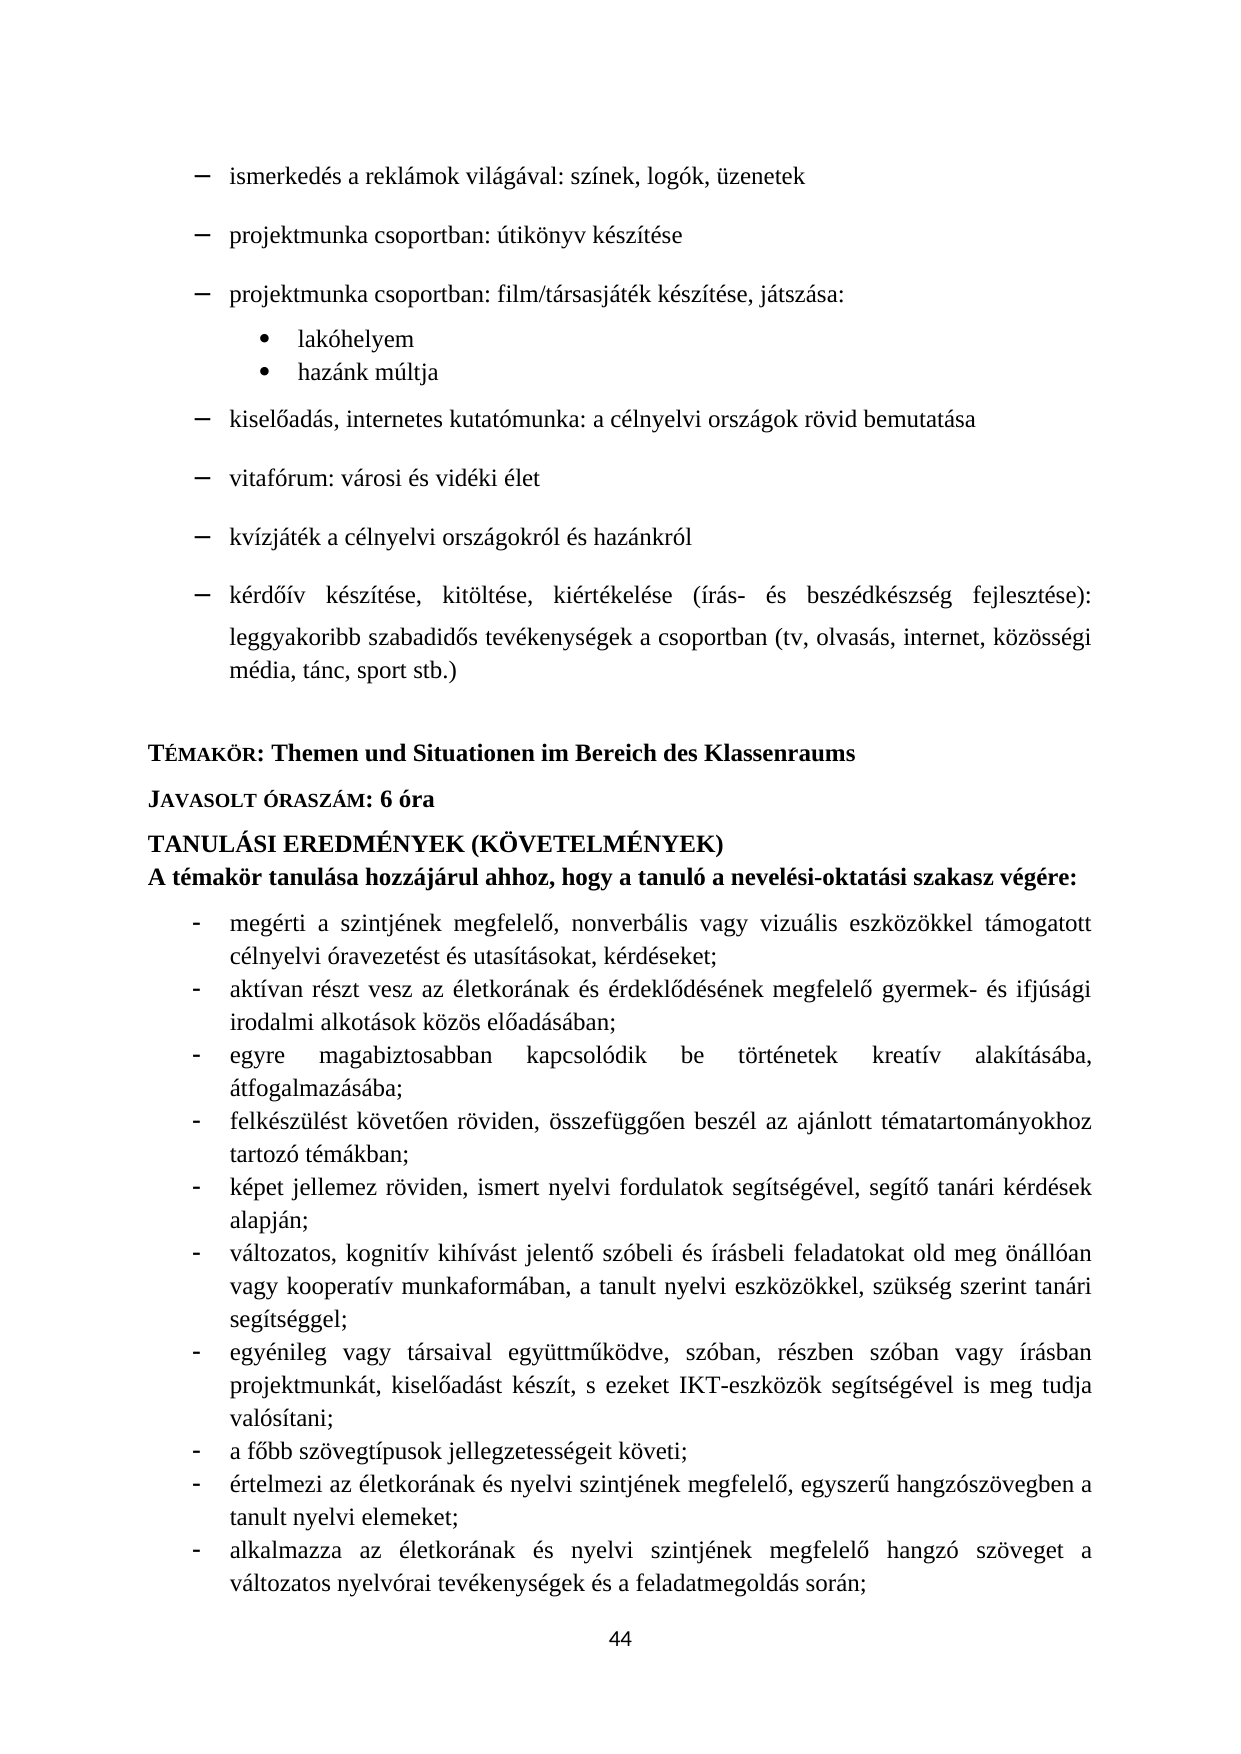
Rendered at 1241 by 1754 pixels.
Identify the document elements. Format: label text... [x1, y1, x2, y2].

list lakóhelyem [260, 324, 1093, 353]
list ismerkedés a reklámok világával: színek, logók, üzenetek [192, 148, 1093, 199]
text Témakör: Themen und Situationen im Bereich des Klassenraums [148, 738, 1093, 767]
list aktívan részt vesz az életkorának és érdeklődésének megfelelő gyermek- és ifjúsági irodalmi alkotások közös előadásában; [192, 974, 1093, 1036]
list kvízjáték a célnyelvi országokról és hazánkról [192, 508, 1093, 559]
list alkalmazza az életkorának és nyelvi szintjének megfelelő hangzó szöveget a változatos nyelvórai tevékenységek és a feladatmegoldás során; [192, 1535, 1093, 1597]
list változatos, kognitív kihívást jelentő szóbeli és írásbeli feladatokat old meg önállóan vagy kooperatív munkaformában, a tanult nyelvi eszközökkel, szükség szerint tanári segítséggel; [192, 1238, 1093, 1333]
list projektmunka csoportban: film/társasjáték készítése, játszása: [192, 265, 1093, 317]
list megérti a szintjének megfelelő, nonverbális vagy vizuális eszközökkel támogatott célnyelvi óravezetést és utasításokat, kérdéseket; [192, 908, 1093, 970]
list a főbb szövegtípusok jellegzetességeit követi; [192, 1436, 1093, 1465]
list felkészülést követően röviden, összefüggően beszél az ajánlott tématartományokhoz tartozó témákban; [192, 1106, 1093, 1168]
list kérdőív készítése, kitöltése, kiértékelése (írás- és beszédkészség fejlesztése): leggyakoribb szabadidős tevékenységek a csoportban (tv, olvasás, internet, közösségi média, tánc, sport stb.) [192, 567, 1093, 684]
list egyre magabiztosabban kapcsolódik be történetek kreatív alakításába, átfogalmazásába; [192, 1040, 1093, 1102]
list képet jellemez röviden, ismert nyelvi fordulatok segítségével, segítő tanári kérdések alapján; [192, 1172, 1093, 1234]
list kiselőadás, internetes kutatómunka: a célnyelvi országok rövid bemutatása [192, 390, 1093, 441]
subtitle TANULÁSI EREDMÉNYEK (KÖVETELMÉNYEK) [148, 829, 1093, 858]
text Javasolt óraszám: 6 óra [148, 784, 1093, 813]
list hazánk múltja [260, 357, 1093, 386]
list értelmezi az életkorának és nyelvi szintjének megfelelő, egyszerű hangzószövegben a tanult nyelvi elemeket; [192, 1469, 1093, 1531]
list vitafórum: városi és vidéki élet [192, 449, 1093, 500]
text A témakör tanulása hozzájárul ahhoz, hogy a tanuló a nevelési-oktatási szakasz végére: [148, 862, 1093, 891]
list egyénileg vagy társaival együttműködve, szóban, részben szóban vagy írásban projektmunkát, kiselőadást készít, s ezeket IKT-eszközök segítségével is meg tudja valósítani; [192, 1337, 1093, 1432]
list projektmunka csoportban: útikönyv készítése [192, 206, 1093, 258]
